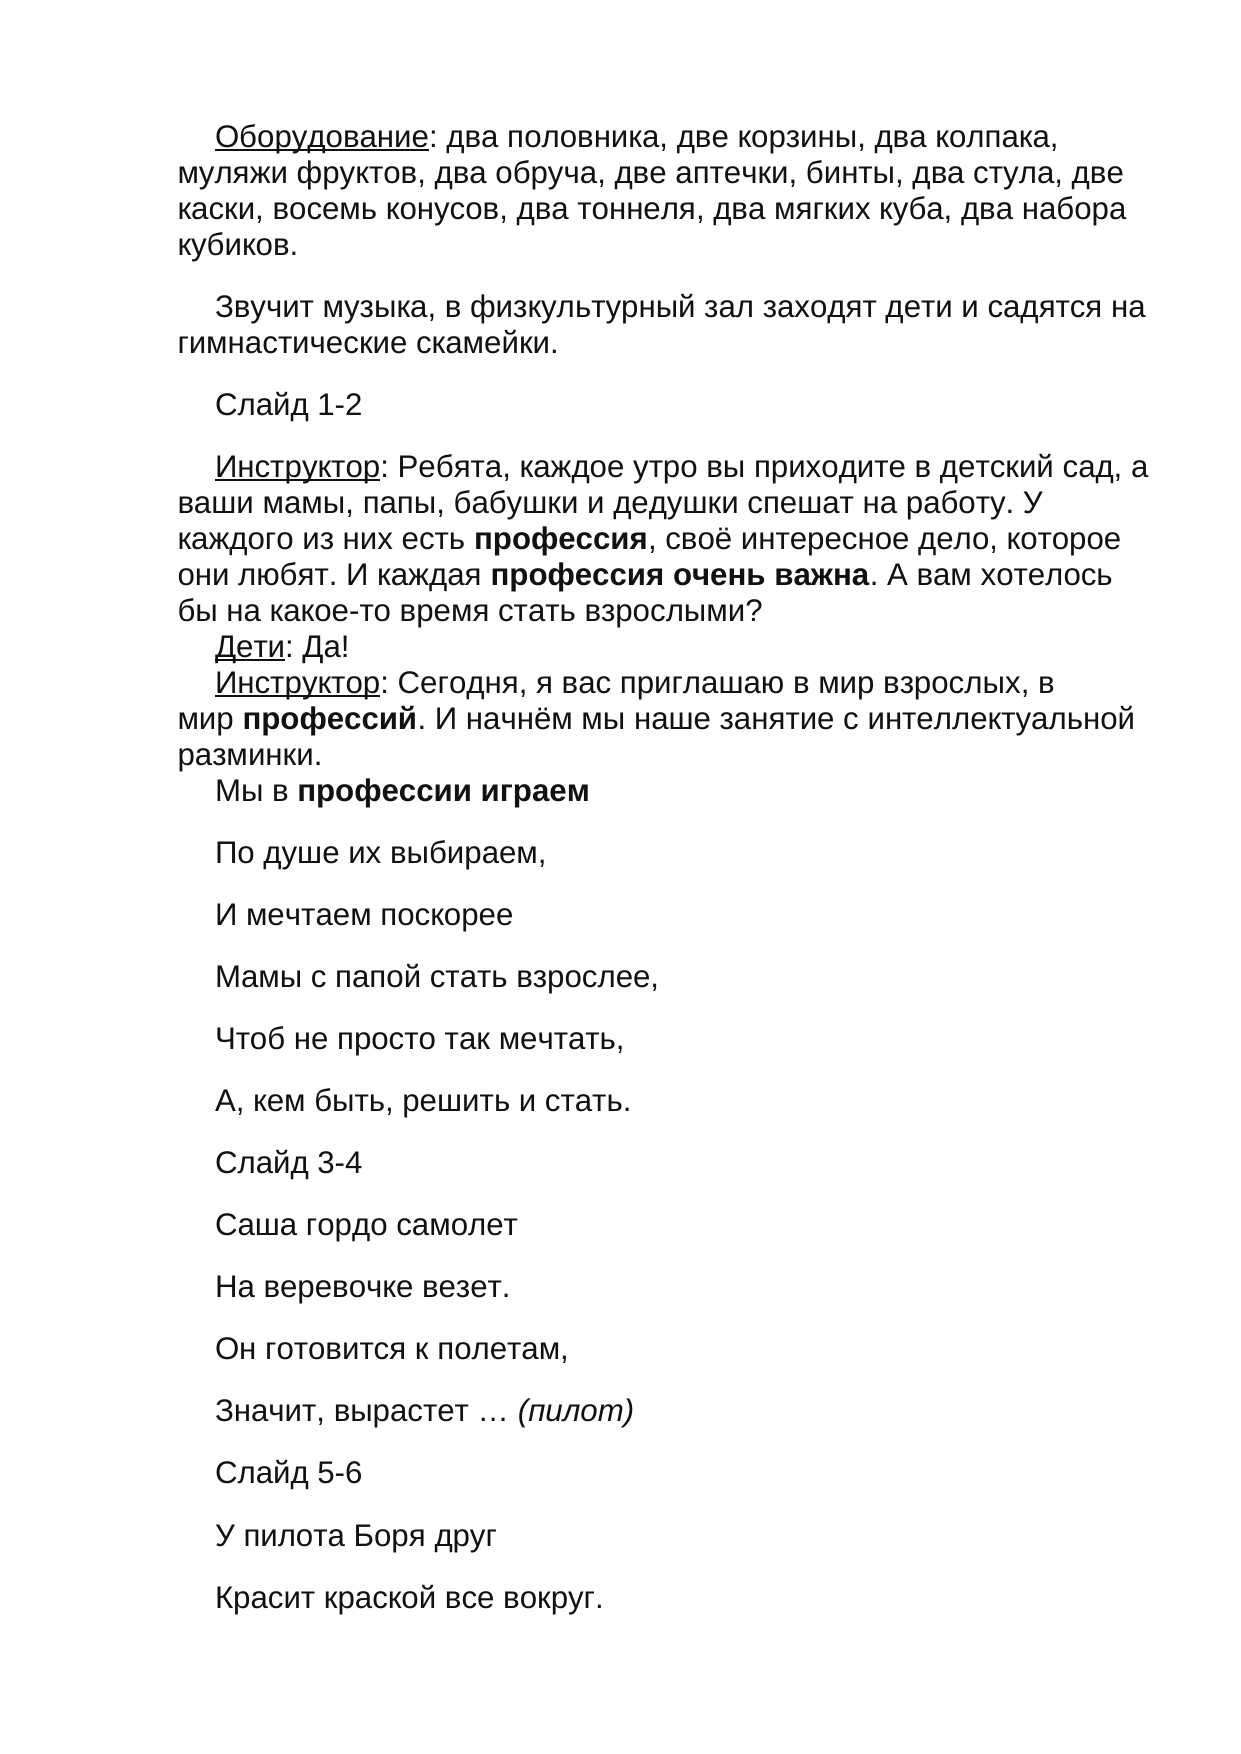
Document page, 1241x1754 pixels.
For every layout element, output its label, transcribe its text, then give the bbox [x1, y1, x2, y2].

text Слайд 3-4 [177, 1144, 1152, 1180]
text Чтоб не просто так мечтать, [177, 1020, 1152, 1056]
text Инструктор: Сегодня, я вас приглашаю в мир взрослых, в мир профессий. И начнём мы наше занятие с интеллектуальной разминки. [177, 664, 1152, 772]
text По душе их выбираем, [177, 834, 1152, 869]
text Звучит музыка, в физкультурный зал заходят дети и садятся на гимнастические скамейки. [177, 288, 1152, 360]
text Слайд 5-6 [177, 1454, 1152, 1490]
text На веревочке везет. [177, 1268, 1152, 1304]
text Значит, вырастет … (пилот) [177, 1392, 1152, 1428]
text Мы в профессии играем [177, 772, 1152, 807]
text Оборудование: два половника, две корзины, два колпака, муляжи фруктов, два обруча, две аптечки, бинты, два стула, две каски, восемь конусов, два тоннеля, два мягких куба, два набора кубиков. [177, 118, 1152, 262]
text Саша гордо самолет [177, 1206, 1152, 1242]
text Он готовится к полетам, [177, 1330, 1152, 1366]
text Красит краской все вокруг. [177, 1579, 1152, 1614]
text Мамы с папой стать взрослее, [177, 958, 1152, 994]
text Слайд 1-2 [177, 386, 1152, 422]
text И мечтаем поскорее [177, 896, 1152, 932]
text Инструктор: Ребята, каждое утро вы приходите в детский сад, а ваши мамы, папы, бабушки и дедушки спешат на работу. У каждого из них есть профессия, своё интересное дело, которое они любят. И каждая профессия очень важна. А вам хотелось бы на какое-то время стать взрослыми? [177, 448, 1152, 628]
text А, кем быть, решить и стать. [177, 1082, 1152, 1118]
text Дети: Да! [177, 628, 1152, 664]
text У пилота Боря друг [177, 1517, 1152, 1552]
